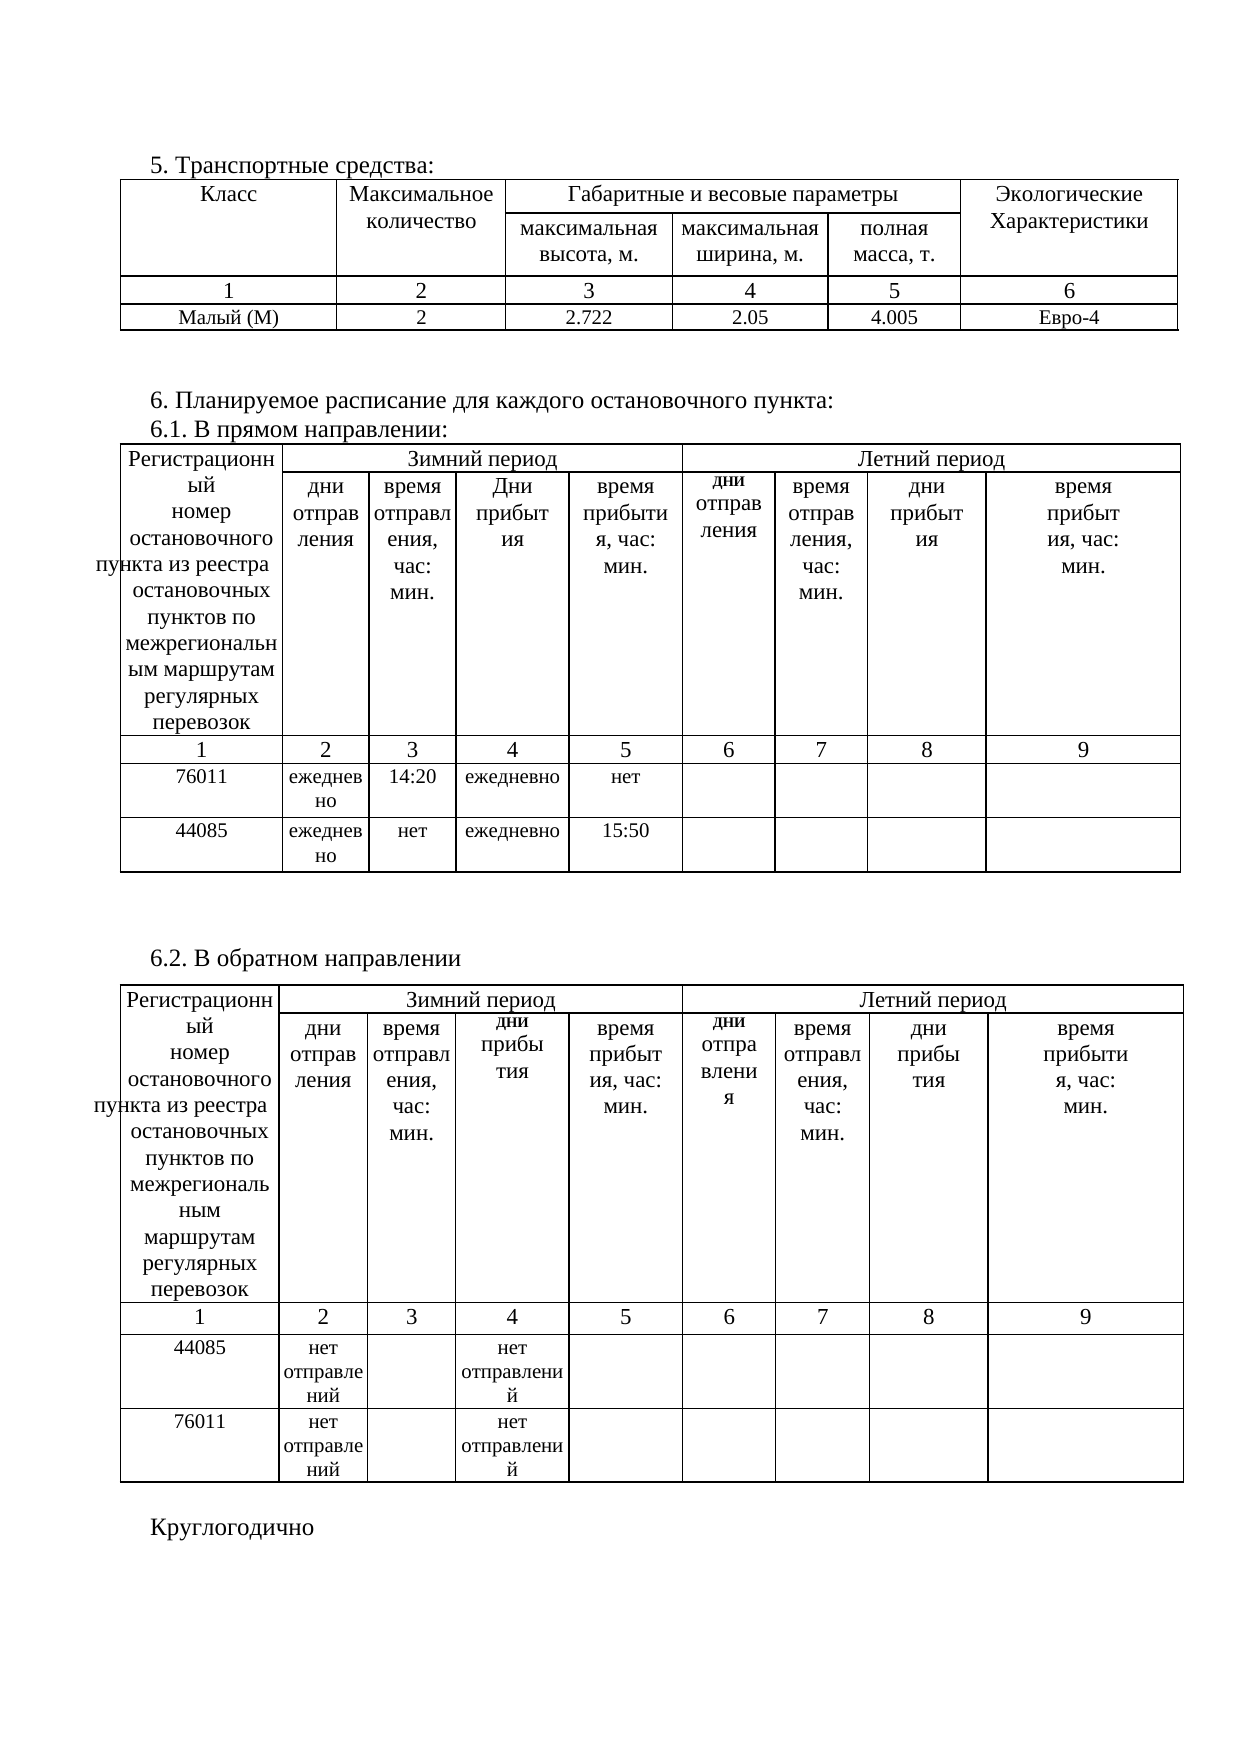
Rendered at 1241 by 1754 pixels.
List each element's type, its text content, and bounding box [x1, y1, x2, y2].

table_cell [683, 1335, 775, 1407]
table_header Летний период [683, 445, 1180, 471]
table_cell максимальная ширина, м. [673, 214, 827, 275]
table_cell 1 [121, 736, 282, 762]
table_cell 8 [868, 736, 985, 762]
table_cell нет [370, 818, 455, 871]
table_cell 2.05 [673, 305, 827, 329]
table_cell [989, 1409, 1183, 1481]
table_cell Дни прибыт ия [457, 473, 568, 734]
table_cell [368, 1409, 455, 1481]
table_cell 2 [337, 305, 505, 329]
table_cell ДНИ прибы тия [456, 1014, 568, 1302]
table_cell 7 [776, 736, 867, 762]
text 6.1. В прямом направлении: [150, 414, 1090, 443]
table_cell 6 [683, 736, 774, 762]
table_cell [776, 1335, 869, 1407]
table_cell время прибыти я, час: мин. [989, 1014, 1183, 1302]
table_header Максимальное количество [337, 180, 505, 275]
table_cell Евро-4 [961, 305, 1177, 329]
table_cell [776, 818, 867, 871]
table_cell [870, 1409, 987, 1481]
table_cell время отправл ения, час: мин. [370, 473, 455, 734]
table_cell нет отправлений [280, 1409, 367, 1481]
table_cell время отправл ения, час: мин. [776, 1014, 869, 1302]
table_header Зимний период [280, 986, 682, 1012]
table_cell 4 [457, 736, 568, 762]
text 6. Планируемое расписание для каждого остановочного пункта: [150, 386, 1090, 414]
table_cell 15:50 [570, 818, 682, 871]
table_cell 6 [683, 1303, 775, 1334]
table_cell ДНИ отпра влени я [683, 1014, 775, 1302]
text 6.2. В обратном направлении [150, 943, 1090, 972]
table_cell 5 [570, 736, 682, 762]
table_cell 44085 [121, 818, 282, 871]
table_cell 5 [829, 277, 960, 303]
table_cell время прибыт ия, час: мин. [570, 1014, 682, 1302]
table_cell Малый (М) [121, 305, 336, 329]
text 5. Транспортные средства: [150, 150, 1090, 179]
table_cell [368, 1335, 455, 1407]
table_cell [683, 1409, 775, 1481]
table_header Габаритные и весовые параметры [506, 180, 960, 212]
table_cell 9 [987, 736, 1180, 762]
table_cell 4.005 [829, 305, 960, 329]
table_cell [870, 1335, 987, 1407]
table_cell ежедневно [457, 818, 568, 871]
table_cell ежедневно [457, 764, 568, 817]
table_cell 8 [870, 1303, 987, 1334]
table_cell время отправ ления, час: мин. [776, 473, 867, 734]
table_cell время прибыти я, час: мин. [570, 473, 682, 734]
table_cell [683, 764, 774, 817]
table_cell 1 [121, 1303, 278, 1334]
table_cell ДНИ отправ ления [683, 473, 774, 734]
table_cell полная масса, т. [829, 214, 960, 275]
table_cell 5 [570, 1303, 682, 1334]
table_cell 2.722 [506, 305, 672, 329]
table_cell ежедневно [283, 764, 368, 817]
table_cell 1 [121, 277, 336, 303]
table_cell 44085 [121, 1335, 278, 1407]
table_cell 2 [283, 736, 368, 762]
table_cell 3 [370, 736, 455, 762]
table_cell ежедневно [283, 818, 368, 871]
table_header Летний период [683, 986, 1183, 1012]
table_cell время прибыт ия, час: мин. [987, 473, 1180, 734]
table_cell [776, 764, 867, 817]
table_header Экологические Характеристики [961, 180, 1177, 275]
table_cell нет [570, 764, 682, 817]
table_cell [868, 764, 985, 817]
table_cell [776, 1409, 869, 1481]
text Круглогодично [150, 1512, 1090, 1540]
table_cell 3 [368, 1303, 455, 1334]
table_cell дни прибыт ия [868, 473, 985, 734]
table_cell [683, 818, 774, 871]
table_cell дни отправ ления [283, 473, 368, 734]
table_cell 4 [673, 277, 827, 303]
table_cell 76011 [121, 764, 282, 817]
table_cell 2 [280, 1303, 367, 1334]
table_cell [570, 1409, 682, 1481]
table_cell [868, 818, 985, 871]
table_header Регистрационный номер остановочного пункта из реестра остановочных пунктов по межрегиональным маршрутам регулярных перевозок [121, 445, 282, 734]
table_cell дни отправ ления [280, 1014, 367, 1302]
table_cell 2 [337, 277, 505, 303]
table_cell [987, 818, 1180, 871]
table_cell [989, 1335, 1183, 1407]
table_cell 7 [776, 1303, 869, 1334]
table_cell 3 [506, 277, 672, 303]
table_cell [987, 764, 1180, 817]
table_cell нет отправлений [456, 1335, 568, 1407]
table_cell максимальная высота, м. [506, 214, 672, 275]
table_header Класс [121, 180, 336, 275]
table_cell [570, 1335, 682, 1407]
table_cell 14:20 [370, 764, 455, 817]
table_cell нет отправлений [456, 1409, 568, 1481]
table_cell 9 [989, 1303, 1183, 1334]
table_cell дни прибы тия [870, 1014, 987, 1302]
table_cell время отправл ения, час: мин. [368, 1014, 455, 1302]
table_cell 76011 [121, 1409, 278, 1481]
table_cell 4 [456, 1303, 568, 1334]
table_cell 6 [961, 277, 1177, 303]
table_header Зимний период [283, 445, 682, 471]
table_header Регистрационный номер остановочного пункта из реестра остановочных пунктов по межрегиональным маршрутам регулярных перевозок [121, 986, 278, 1302]
table_cell нет отправлений [280, 1335, 367, 1407]
